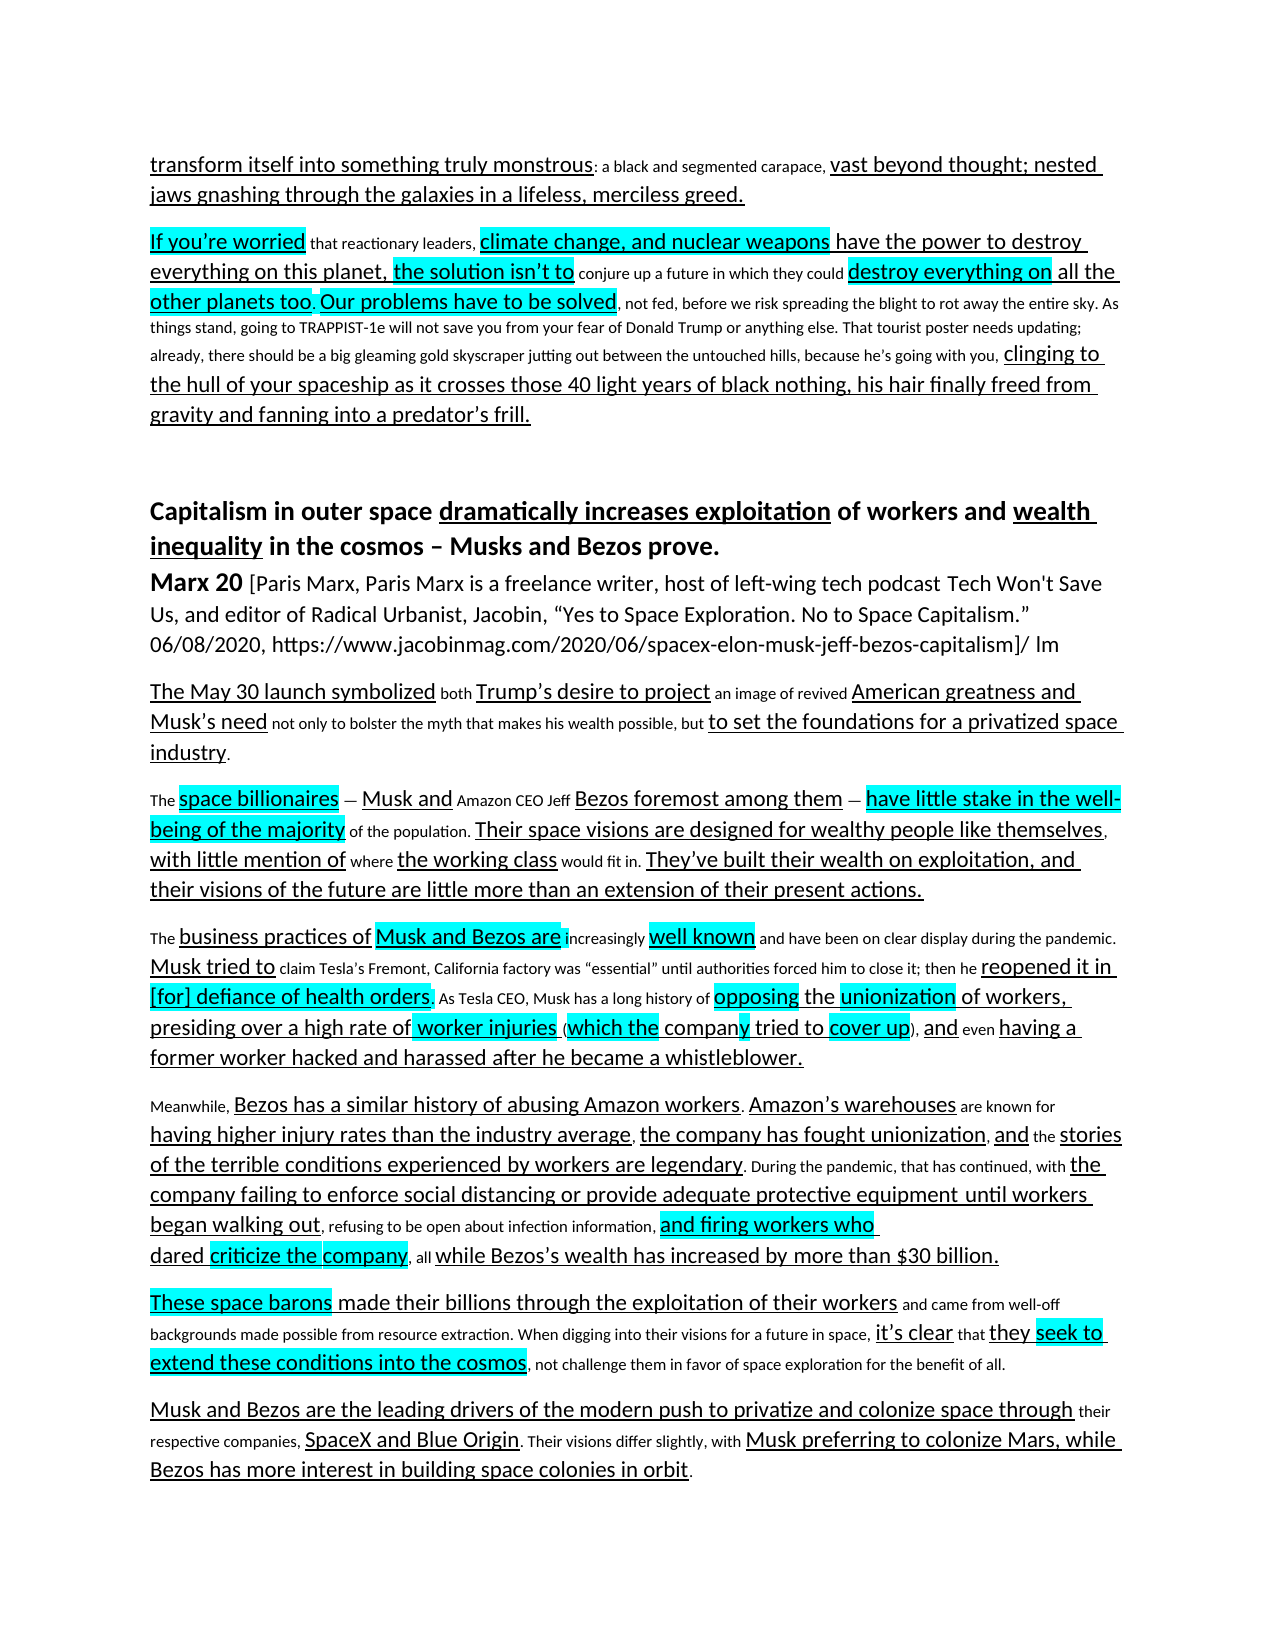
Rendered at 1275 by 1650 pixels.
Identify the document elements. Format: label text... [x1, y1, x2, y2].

text If you’re worried that reactionary leaders, climate change, and nuclear weapons have the power to destroy everything on this planet, the solution isn’t to conjure up a future in which they could destroy everything on all the other planets too. Our problems have to be solved, not fed, before we risk spreading the blight to rot away the entire sky. As things stand, going to TRAPPIST-1e will not save you from your fear of Donald Trump or anything else. That tourist poster needs updating; already, there should be a big gleaming gold skyscraper jutting out between the untouched hills, because he’s going with you, clinging to the hull of your spaceship as it crosses those 40 light years of black nothing, his hair finally freed from gravity and fanning into a predator’s frill. [150, 227, 1125, 428]
text Meanwhile, Bezos has a similar history of abusing Amazon workers. Amazon’s warehouses are known for having higher injury rates than the industry average, the company has fought unionization, and the stories of the terrible conditions experienced by workers are legendary. During the pandemic, that has continued, with the company failing to enforce social distancing or provide adequate protective equipment until workers began walking out, refusing to be open about infection information, and firing workers who dared criticize the company, all while Bezos’s wealth has increased by more than $30 billion. [150, 1090, 1125, 1269]
text Marx 20 [Paris Marx, Paris Marx is a freelance writer, host of left-wing tech podcast Tech Won't Save Us, and editor of Radical Urbanist, Jacobin, “Yes to Space Exploration. No to Space Capitalism.” 06/08/2020, https://www.jacobinmag.com/2020/06/spacex-elon-musk-jeff-bezos-capitalism]/ lm [150, 565, 1125, 658]
text These space barons made their billions through the exploitation of their workers and came from well-off backgrounds made possible from resource extraction. When digging into their visions for a future in space, it’s clear that they seek to extend these conditions into the cosmos, not challenge them in favor of space exploration for the benefit of all. [150, 1288, 1125, 1376]
text The business practices of Musk and Bezos are increasingly well known and have been on clear display during the pandemic. Musk tried to claim Tesla’s Fremont, California factory was “essential” until authorities forced him to close it; then he reopened it in [for] defiance of health orders. As Tesla CEO, Musk has a long history of opposing the unionization of workers, presiding over a high rate of worker injuries (which the company tried to cover up), and even having a former worker hacked and harassed after he became a whistleblower. [150, 922, 1125, 1071]
text Musk and Bezos are the leading drivers of the modern push to privatize and colonize space through their respective companies, SpaceX and Blue Origin. Their visions differ slightly, with Musk preferring to colonize Mars, while Bezos has more interest in building space colonies in orbit. [150, 1395, 1125, 1483]
text The space billionaires — Musk and Amazon CEO Jeff Bezos foremost among them — have little stake in the well-being of the majority of the population. Their space visions are designed for wealthy people like themselves, with little mention of where the working class would fit in. They’ve built their wealth on exploitation, and their visions of the future are little more than an extension of their present actions. [150, 784, 1125, 903]
text The May 30 launch symbolized both Trump’s desire to project an image of revived American greatness and Musk’s need not only to bolster the myth that makes his wealth possible, but to set the foundations for a privatized space industry. [150, 677, 1125, 766]
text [150, 150, 1125, 208]
subtitle Capitalism in outer space dramatically increases exploitation of workers and wealth inequality in the cosmos – Musks and Bezos prove. [150, 494, 1125, 562]
